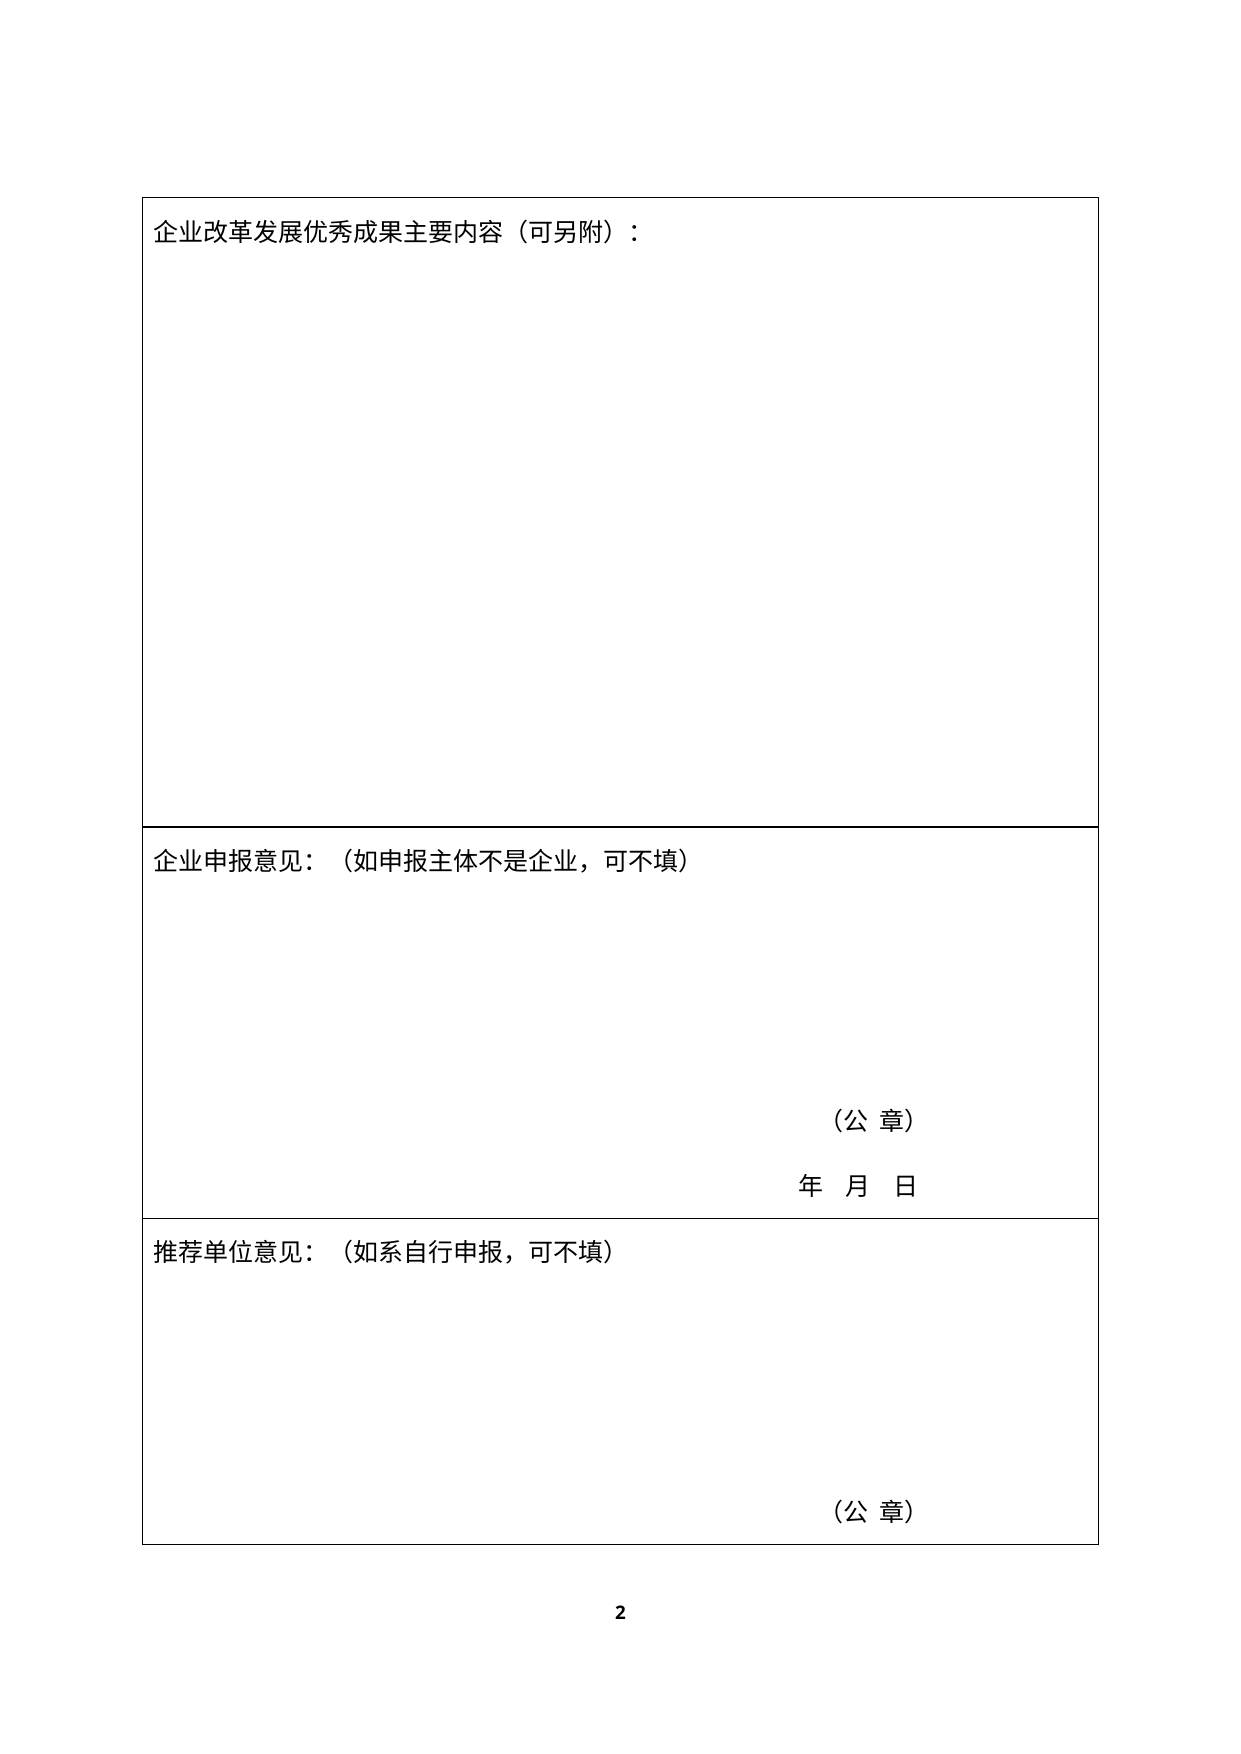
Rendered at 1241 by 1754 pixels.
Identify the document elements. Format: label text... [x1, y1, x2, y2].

table_cell 企业改革发展优秀成果主要内容（可另附）： [143, 198, 1098, 826]
table_cell 企业申报意见：（如申报主体不是企业，可不填） （公 章） 年 月 日 [143, 828, 1098, 1217]
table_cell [143, 1219, 1098, 1543]
